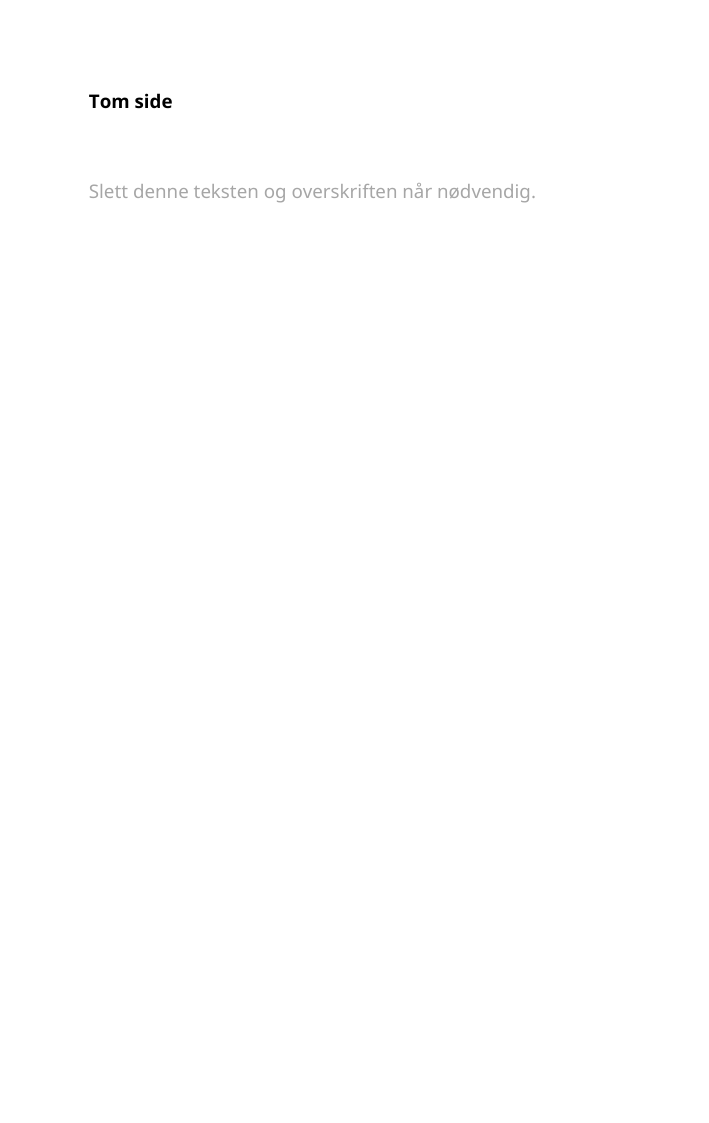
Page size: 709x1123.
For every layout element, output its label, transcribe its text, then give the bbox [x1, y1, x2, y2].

text Slett denne teksten og overskriften når nødvendig. [89, 173, 602, 204]
text Tom side [89, 89, 602, 114]
